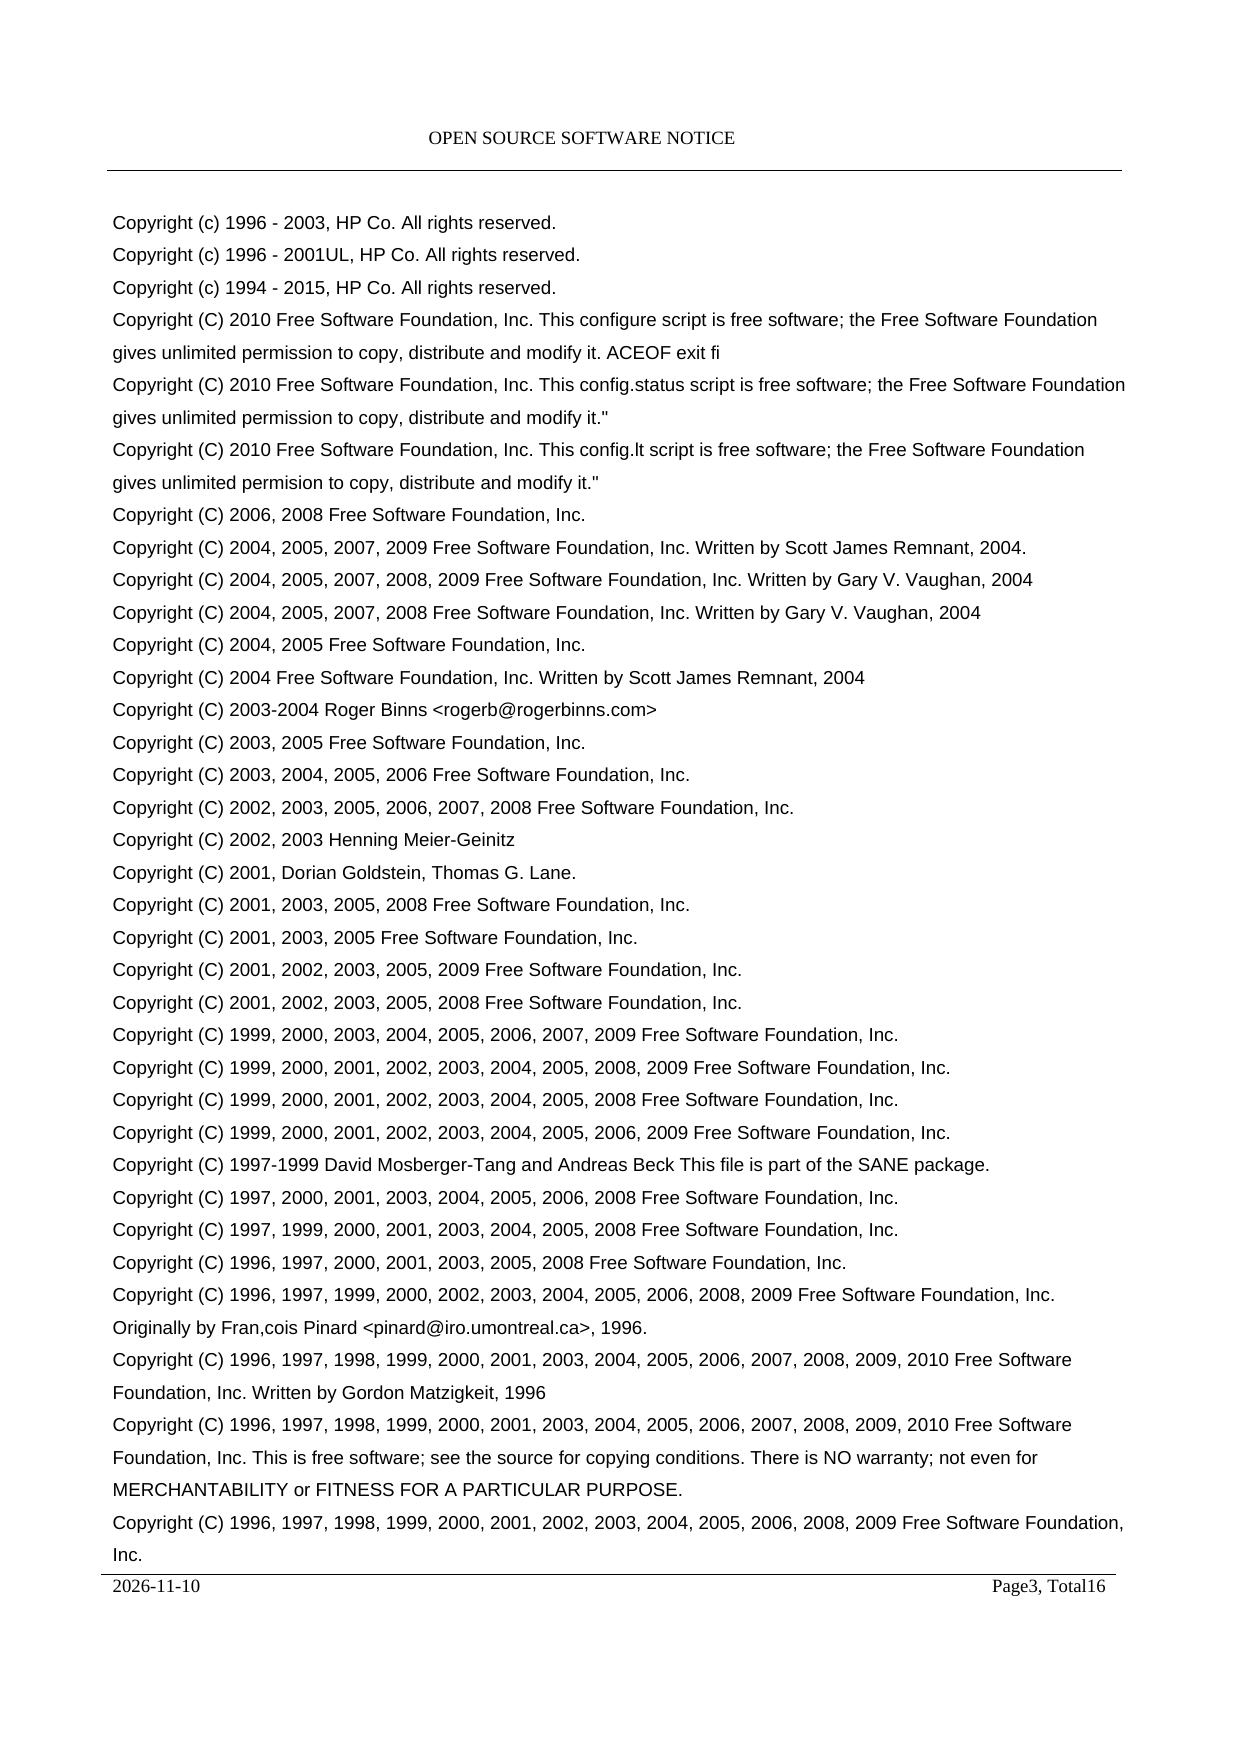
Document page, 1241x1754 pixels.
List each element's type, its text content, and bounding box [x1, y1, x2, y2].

text Copyright (c) 1994 - 2015, HP Co. All rights reserved. [112, 271, 1128, 304]
text Copyright (C) 2010 Free Software Foundation, Inc. This config.lt script is free software; the Free Software Foundation gives unlimited permision to copy, distribute and modify it." [112, 434, 1128, 499]
text Copyright (C) 2001, 2002, 2003, 2005, 2009 Free Software Foundation, Inc. [112, 954, 1128, 986]
text Copyright (C) 2002, 2003, 2005, 2006, 2007, 2008 Free Software Foundation, Inc. [112, 791, 1128, 824]
text Copyright (C) 2002, 2003 Henning Meier-Geinitz [112, 824, 1128, 856]
text Copyright (C) 1996, 1997, 2000, 2001, 2003, 2005, 2008 Free Software Foundation, Inc. [112, 1246, 1128, 1279]
text Copyright (C) 2010 Free Software Foundation, Inc. This config.status script is free software; the Free Software Foundation gives unlimited permission to copy, distribute and modify it." [112, 369, 1128, 434]
text Copyright (C) 2010 Free Software Foundation, Inc. This configure script is free software; the Free Software Foundation gives unlimited permission to copy, distribute and modify it. ACEOF exit fi [112, 304, 1128, 369]
text Copyright (C) 2003-2004 Roger Binns <rogerb@rogerbinns.com> [112, 694, 1128, 726]
text Copyright (C) 1997, 1999, 2000, 2001, 2003, 2004, 2005, 2008 Free Software Foundation, Inc. [112, 1214, 1128, 1246]
text Copyright (C) 2003, 2004, 2005, 2006 Free Software Foundation, Inc. [112, 759, 1128, 791]
text Copyright (C) 1996, 1997, 1998, 1999, 2000, 2001, 2003, 2004, 2005, 2006, 2007, 2008, 2009, 2010 Free Software Foundation, Inc. Written by Gordon Matzigkeit, 1996 [112, 1344, 1128, 1409]
text Copyright (C) 2004 Free Software Foundation, Inc. Written by Scott James Remnant, 2004 [112, 661, 1128, 694]
text Copyright (C) 1996, 1997, 1998, 1999, 2000, 2001, 2002, 2003, 2004, 2005, 2006, 2008, 2009 Free Software Foundation, Inc. [112, 1506, 1128, 1571]
text Copyright (C) 2003, 2005 Free Software Foundation, Inc. [112, 726, 1128, 759]
text Copyright (C) 2004, 2005, 2007, 2009 Free Software Foundation, Inc. Written by Scott James Remnant, 2004. [112, 531, 1128, 564]
text Copyright (C) 2001, 2003, 2005 Free Software Foundation, Inc. [112, 921, 1128, 954]
text Copyright (C) 1999, 2000, 2003, 2004, 2005, 2006, 2007, 2009 Free Software Foundation, Inc. [112, 1019, 1128, 1051]
text Copyright (C) 1997-1999 David Mosberger-Tang and Andreas Beck This file is part of the SANE package. [112, 1149, 1128, 1181]
text Copyright (C) 1999, 2000, 2001, 2002, 2003, 2004, 2005, 2006, 2009 Free Software Foundation, Inc. [112, 1116, 1128, 1149]
text Copyright (C) 1996, 1997, 1998, 1999, 2000, 2001, 2003, 2004, 2005, 2006, 2007, 2008, 2009, 2010 Free Software Foundation, Inc. This is free software; see the source for copying conditions. There is NO warranty; not even for MERCHANTABILITY or FITNESS FOR A PARTICULAR PURPOSE. [112, 1409, 1128, 1506]
text Copyright (C) 1997, 2000, 2001, 2003, 2004, 2005, 2006, 2008 Free Software Foundation, Inc. [112, 1181, 1128, 1214]
text Copyright (C) 2004, 2005 Free Software Foundation, Inc. [112, 629, 1128, 661]
text Copyright (C) 2004, 2005, 2007, 2008, 2009 Free Software Foundation, Inc. Written by Gary V. Vaughan, 2004 [112, 564, 1128, 596]
text Copyright (C) 2006, 2008 Free Software Foundation, Inc. [112, 499, 1128, 531]
text Copyright (c) 1996 - 2003, HP Co. All rights reserved. [112, 206, 1128, 239]
text Copyright (C) 2001, Dorian Goldstein, Thomas G. Lane. [112, 856, 1128, 889]
text Copyright (C) 2001, 2003, 2005, 2008 Free Software Foundation, Inc. [112, 889, 1128, 921]
text Copyright (C) 1999, 2000, 2001, 2002, 2003, 2004, 2005, 2008, 2009 Free Software Foundation, Inc. [112, 1051, 1128, 1084]
text Copyright (C) 1996, 1997, 1999, 2000, 2002, 2003, 2004, 2005, 2006, 2008, 2009 Free Software Foundation, Inc. Originally by Fran,cois Pinard <pinard@iro.umontreal.ca>, 1996. [112, 1279, 1128, 1344]
text Copyright (c) 1996 - 2001UL, HP Co. All rights reserved. [112, 239, 1128, 271]
text Copyright (C) 2004, 2005, 2007, 2008 Free Software Foundation, Inc. Written by Gary V. Vaughan, 2004 [112, 596, 1128, 629]
text Copyright (C) 2001, 2002, 2003, 2005, 2008 Free Software Foundation, Inc. [112, 986, 1128, 1019]
text Copyright (C) 1999, 2000, 2001, 2002, 2003, 2004, 2005, 2008 Free Software Foundation, Inc. [112, 1084, 1128, 1116]
